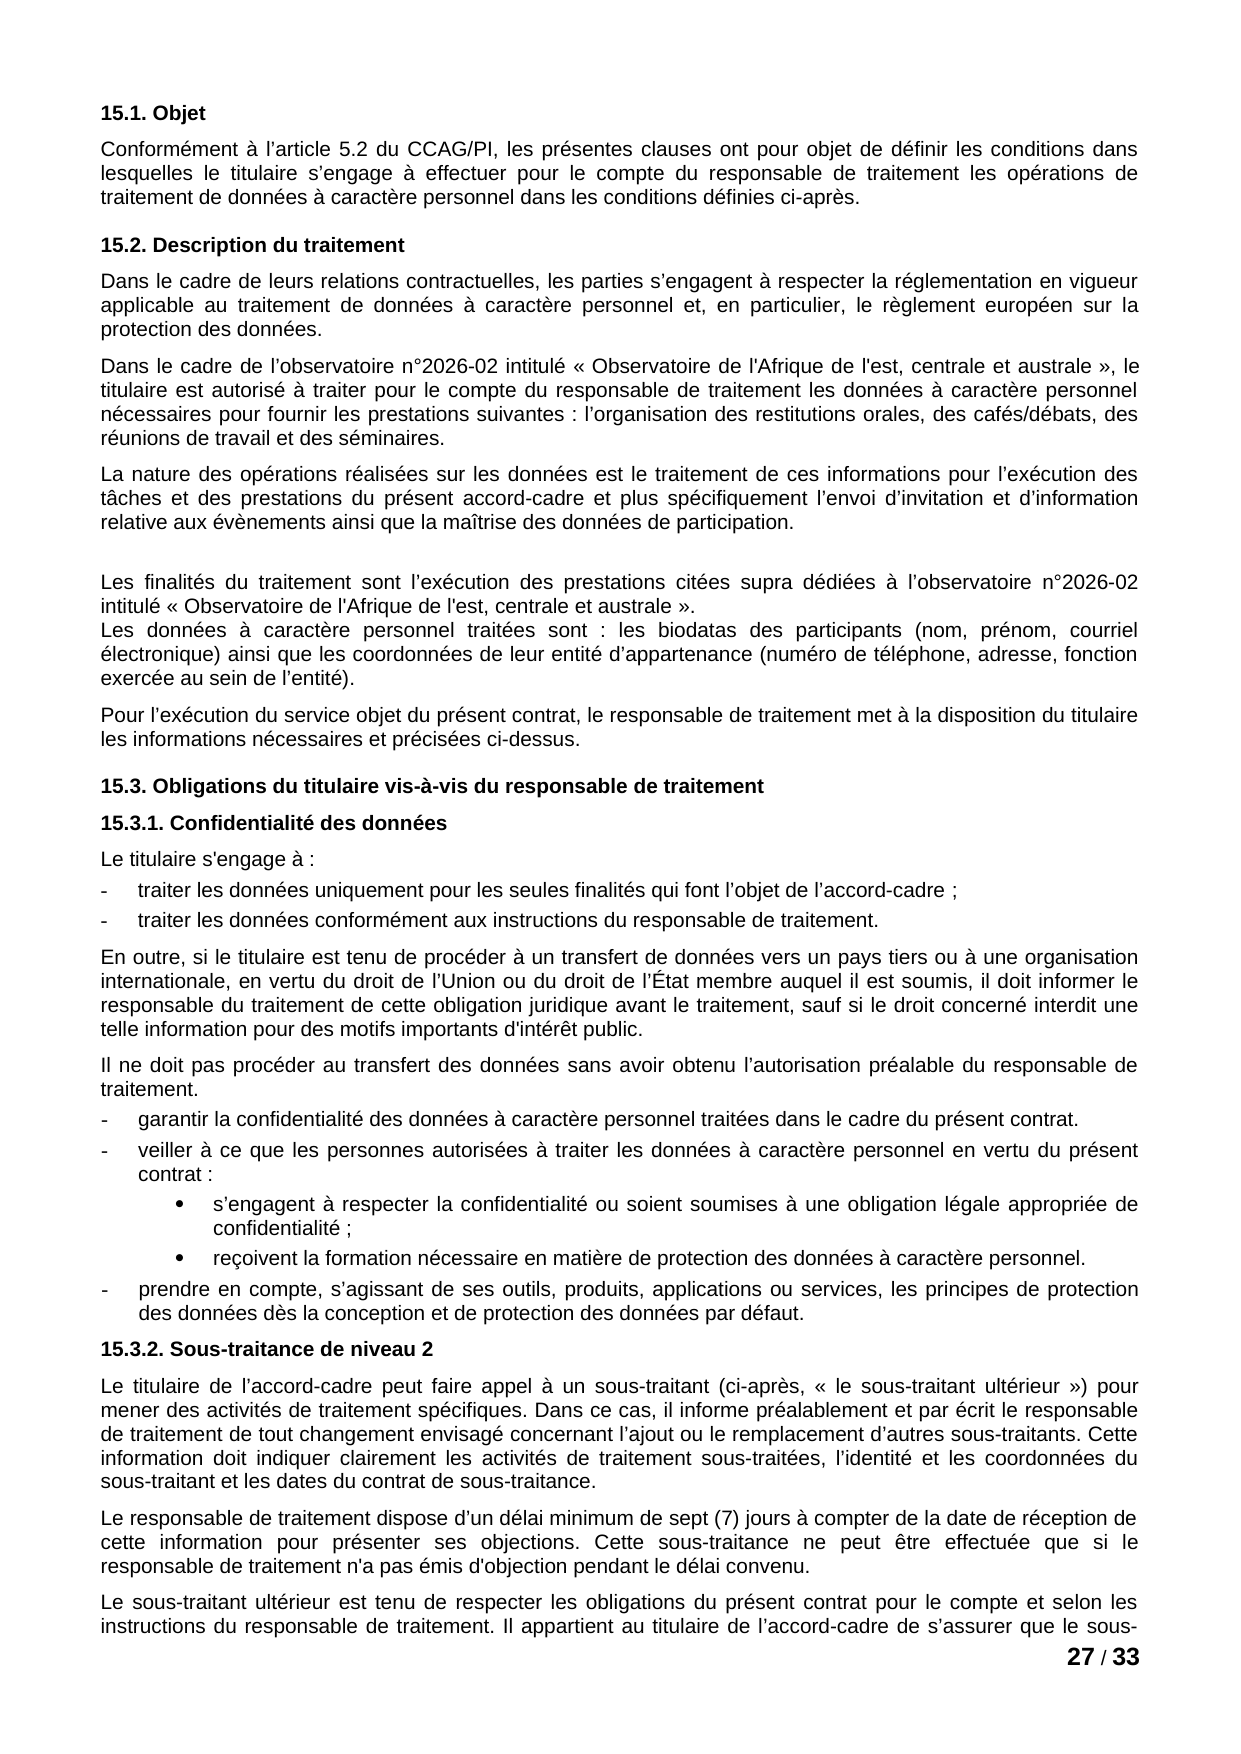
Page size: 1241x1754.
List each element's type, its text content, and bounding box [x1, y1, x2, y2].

text Les finalités du traitement sont l’exécution des prestations citées supra dédiées à l’observatoire n°2026-02 intitulé « Observatoire de l'Afrique de l'est, centrale et australe ». [100, 570, 1140, 618]
list traiter les données conformément aux instructions du responsable de traitement. [100, 908, 1140, 932]
list prendre en compte, s’agissant de ses outils, produits, applications ou services, les principes de protection des données dès la conception et de protection des données par défaut. [101, 1276, 1140, 1324]
list s’engagent à respecter la confidentialité ou soient soumises à une obligation légale appropriée de confidentialité ; [176, 1192, 1140, 1240]
text Il ne doit pas procéder au transfert des données sans avoir obtenu l’autorisation préalable du responsable de traitement. [100, 1053, 1140, 1101]
text Dans le cadre de leurs relations contractuelles, les parties s’engagent à respecter la réglementation en vigueur applicable au traitement de données à caractère personnel et, en particulier, le règlement européen sur la protection des données. [100, 269, 1140, 341]
text Les données à caractère personnel traitées sont : les biodatas des participants (nom, prénom, courriel électronique) ainsi que les coordonnées de leur entité d’appartenance (numéro de téléphone, adresse, fonction exercée au sein de l’entité). [100, 618, 1140, 690]
text Le responsable de traitement dispose d’un délai minimum de sept (7) jours à compter de la date de réception de cette information pour présenter ses objections. Cette sous-traitance ne peut être effectuée que si le responsable de traitement n'a pas émis d'objection pendant le délai convenu. [100, 1506, 1140, 1578]
text Dans le cadre de l’observatoire n°2026-02 intitulé « Observatoire de l'Afrique de l'est, centrale et australe », le titulaire est autorisé à traiter pour le compte du responsable de traitement les données à caractère personnel nécessaires pour fournir les prestations suivantes : l’organisation des restitutions orales, des cafés/débats, des réunions de travail et des séminaires. [100, 353, 1140, 449]
text Le titulaire s'engage à : [100, 847, 1140, 871]
list 15.3.2. Sous-traitance de niveau 2 [100, 1337, 1140, 1361]
list garantir la confidentialité des données à caractère personnel traitées dans le cadre du présent contrat. [101, 1107, 1140, 1131]
text La nature des opérations réalisées sur les données est le traitement de ces informations pour l’exécution des tâches et des prestations du présent accord-cadre et plus spécifiquement l’envoi d’invitation et d’information relative aux évènements ainsi que la maîtrise des données de participation. [100, 462, 1140, 534]
list traiter les données uniquement pour les seules finalités qui font l’objet de l’accord-cadre ; [100, 877, 1140, 902]
text 15.1. Objet [100, 100, 1140, 124]
text Pour l’exécution du service objet du présent contrat, le responsable de traitement met à la disposition du titulaire les informations nécessaires et précisées ci-dessus. [100, 702, 1140, 750]
list 15.3.1. Confidentialité des données [100, 811, 1140, 835]
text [100, 1590, 1140, 1638]
text Conformément à l’article 5.2 du CCAG/PI, les présentes clauses ont pour objet de définir les conditions dans lesquelles le titulaire s’engage à effectuer pour le compte du responsable de traitement les opérations de traitement de données à caractère personnel dans les conditions définies ci-après. [100, 137, 1140, 209]
text Le titulaire de l’accord-cadre peut faire appel à un sous-traitant (ci-après, « le sous-traitant ultérieur ») pour mener des activités de traitement spécifiques. Dans ce cas, il informe préalablement et par écrit le responsable de traitement de tout changement envisagé concernant l’ajout ou le remplacement d’autres sous-traitants. Cette information doit indiquer clairement les activités de traitement sous-traitées, l’identité et les coordonnées du sous-traitant et les dates du contrat de sous-traitance. [100, 1373, 1140, 1493]
text En outre, si le titulaire est tenu de procéder à un transfert de données vers un pays tiers ou à une organisation internationale, en vertu du droit de l’Union ou du droit de l’État membre auquel il est soumis, il doit informer le responsable du traitement de cette obligation juridique avant le traitement, sauf si le droit concerné interdit une telle information pour des motifs importants d'intérêt public. [100, 944, 1140, 1040]
text 15.3. Obligations du titulaire vis-à-vis du responsable de traitement [100, 774, 1140, 798]
text 15.2. Description du traitement [100, 233, 1140, 257]
list reçoivent la formation nécessaire en matière de protection des données à caractère personnel. [176, 1246, 1140, 1270]
list veiller à ce que les personnes autorisées à traiter les données à caractère personnel en vertu du présent contrat : [101, 1137, 1140, 1186]
